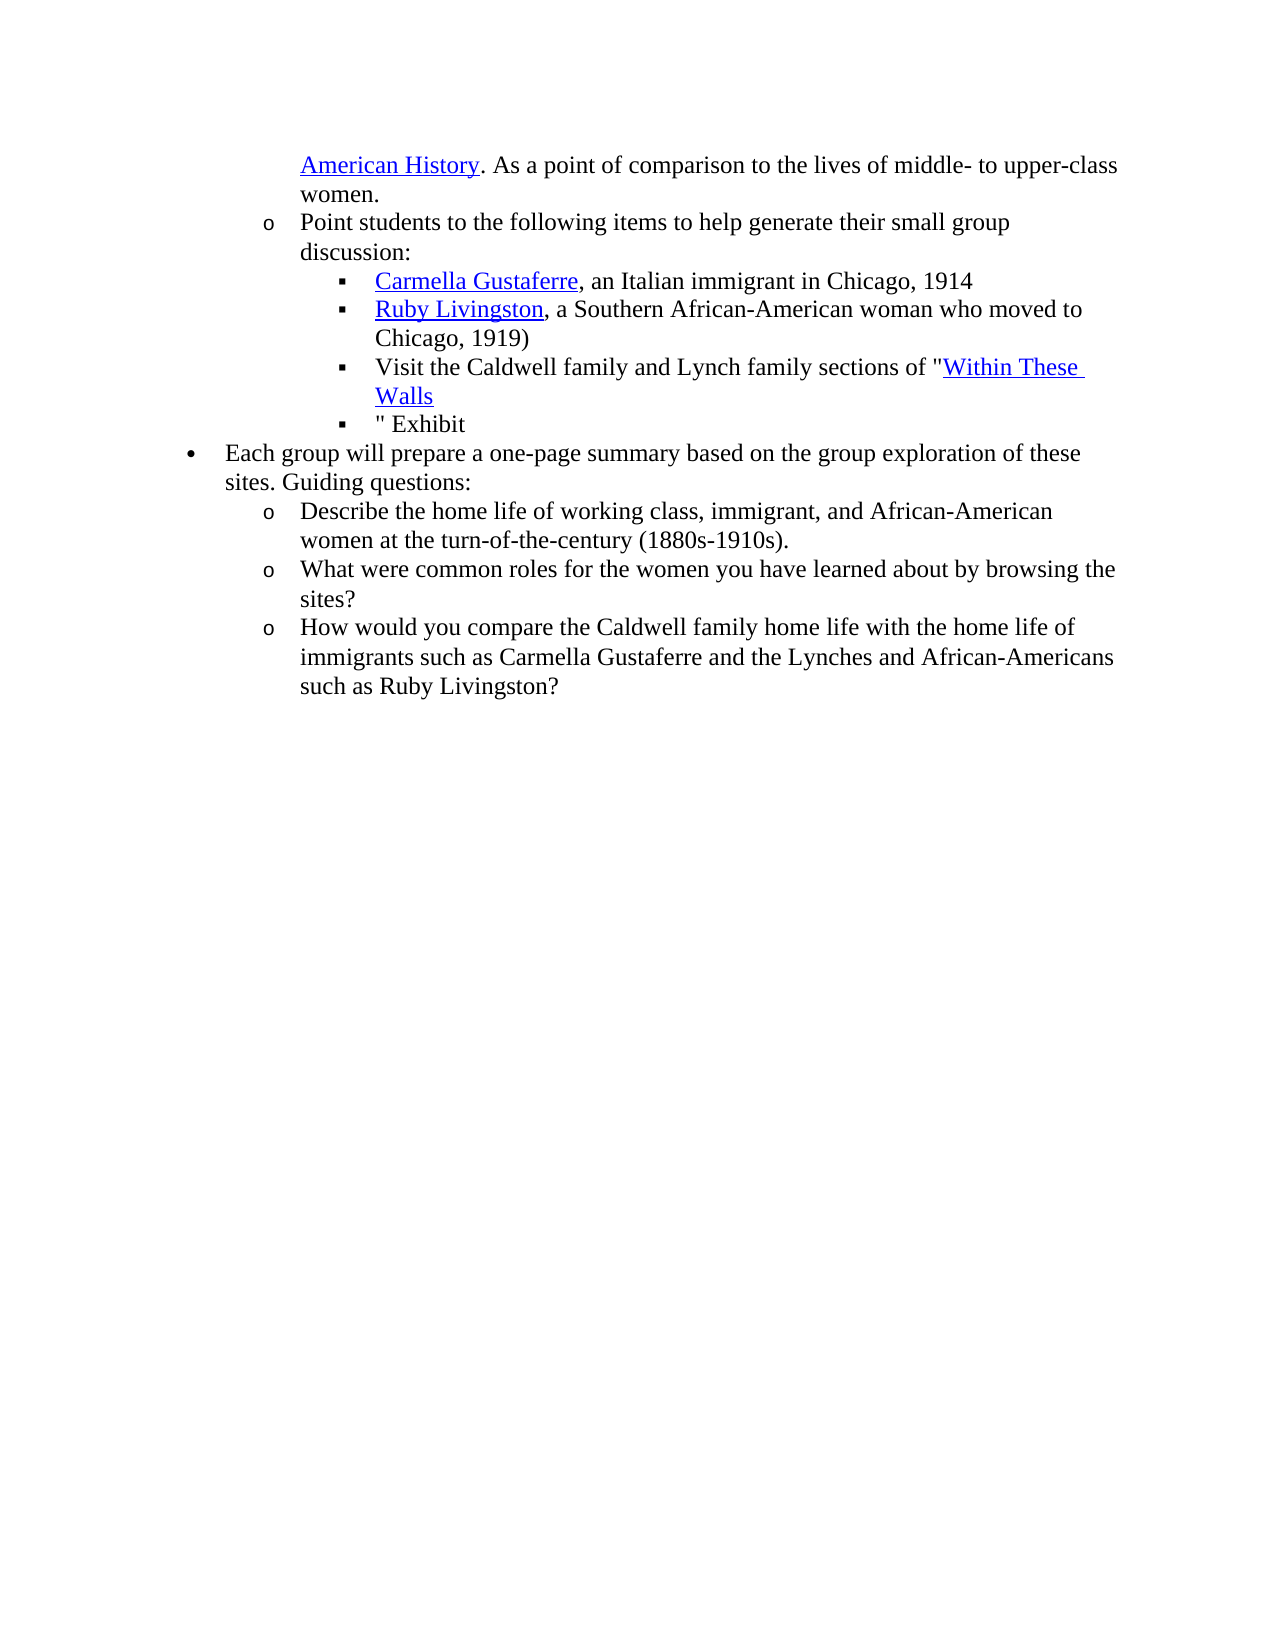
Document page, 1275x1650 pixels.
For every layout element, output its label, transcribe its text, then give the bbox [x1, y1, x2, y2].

list " Exhibit [337, 409, 1125, 438]
list Carmella Gustaferre, an Italian immigrant in Chicago, 1914 [337, 266, 1125, 294]
list Ruby Livingston, a Southern African-American woman who moved to Chicago, 1919) [337, 294, 1125, 352]
list Each group will prepare a one-page summary based on the group exploration of these sites. Guiding questions: [187, 438, 1125, 496]
list Visit the Caldwell family and Lynch family sections of "Within These Walls [337, 352, 1125, 409]
list Point students to the following items to help generate their small group discussion: [262, 207, 1125, 266]
list How would you compare the Caldwell family home life with the home life of immigrants such as Carmella Gustaferre and the Lynches and African-Americans such as Ruby Livingston? [262, 612, 1125, 699]
list What were common roles for the women you have learned about by browsing the sites? [262, 554, 1125, 612]
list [262, 150, 1125, 207]
list Describe the home life of working class, immigrant, and African-American women at the turn-of-the-century (1880s-1910s). [262, 496, 1125, 554]
